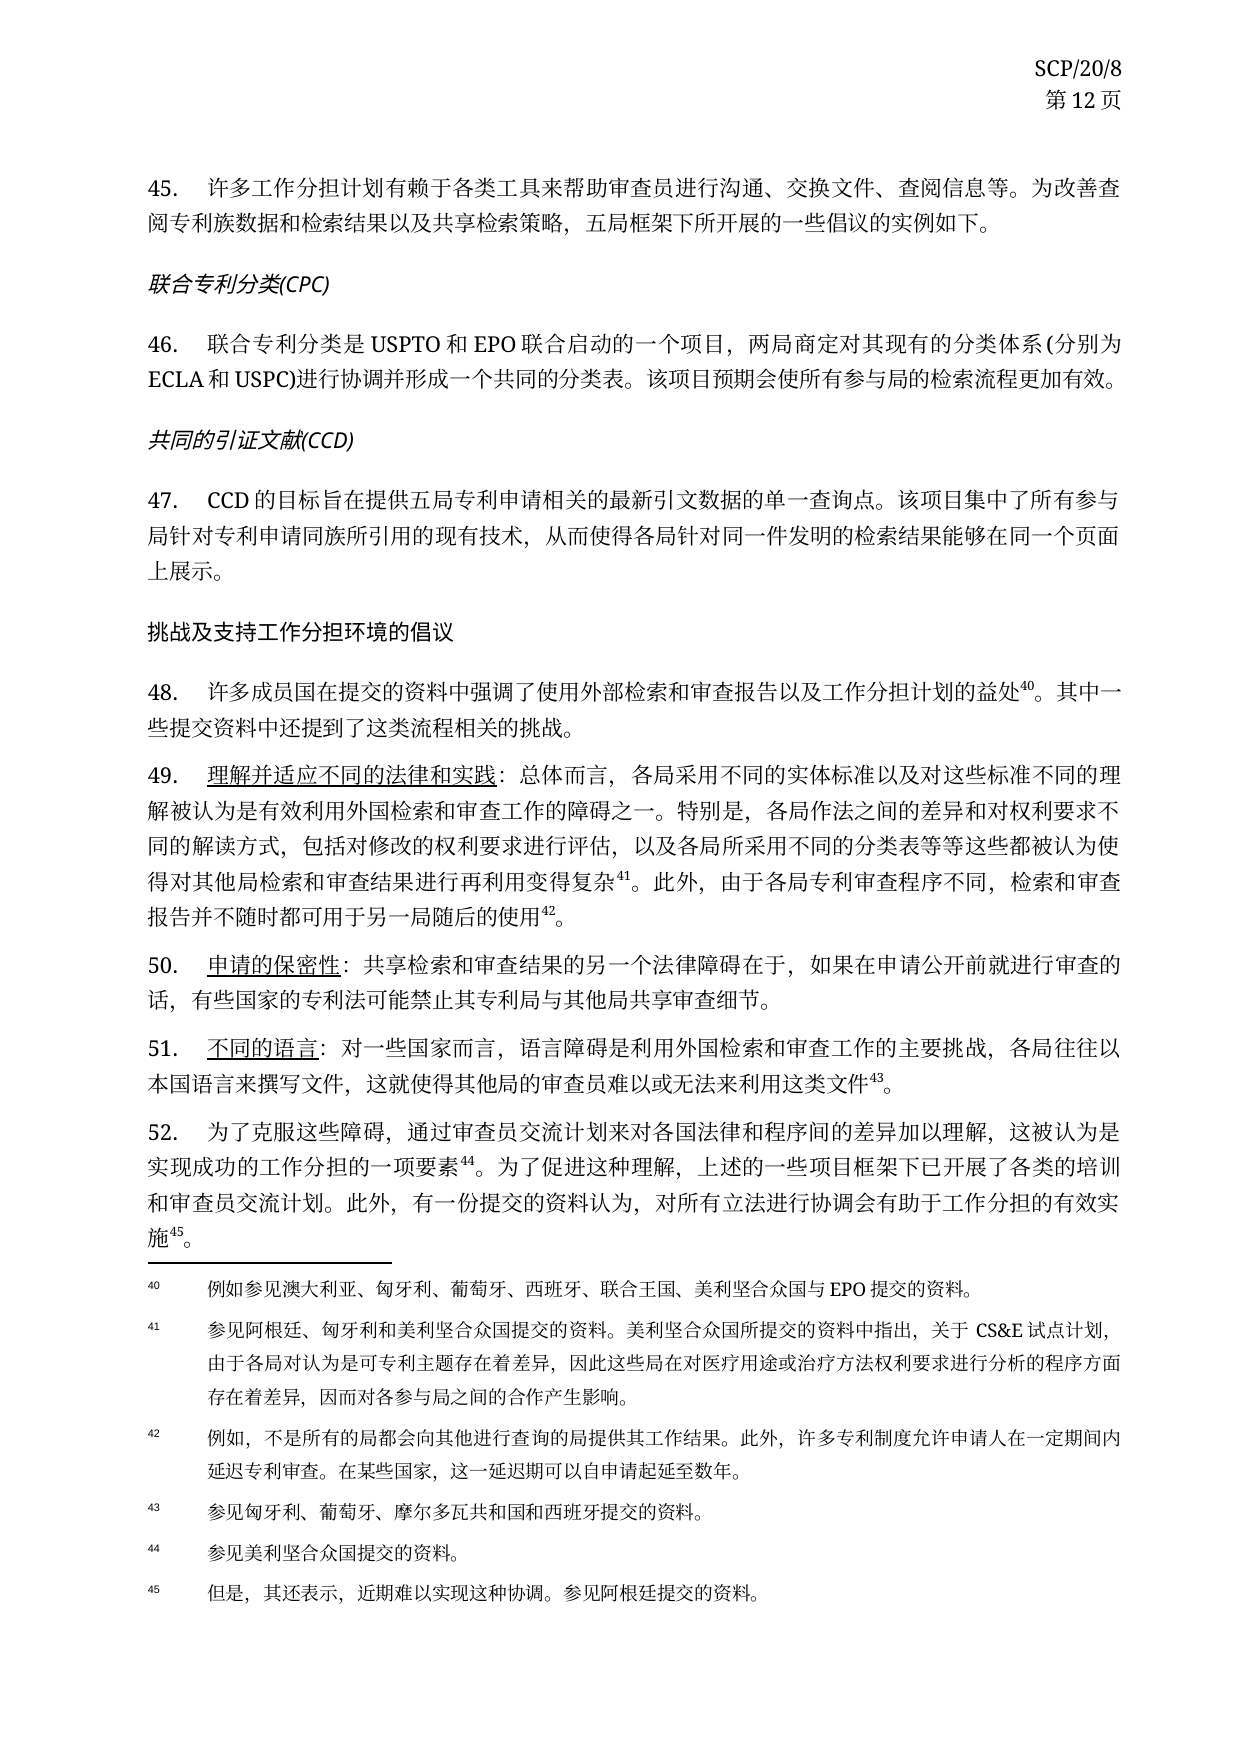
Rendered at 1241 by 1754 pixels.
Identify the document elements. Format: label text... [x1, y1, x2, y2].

text 联合专利分类(CPC) [148, 263, 1122, 298]
text . 许多工作分担计划有赖于各类工具来帮助审查员进行沟通、交换文件、查阅信息等。为改善查阅专利族数据和检索结果以及共享检索策略，五局框架下所开展的一些倡议的实例如下。 [148, 167, 1122, 238]
text 挑战及支持工作分担环境的倡议 [148, 611, 1122, 646]
text . 联合专利分类是USPTO和EPO联合启动的一个项目，两局商定对其现有的分类体系(分别为ECLA和USPC)进行协调并形成一个共同的分类表。该项目预期会使所有参与局的检索流程更加有效。 [148, 323, 1122, 394]
text . 为了克服这些障碍，通过审查员交流计划来对各国法律和程序间的差异加以理解，这被认为是实现成功的工作分担的一项要素。为了促进这种理解，上述的一些项目框架下已开展了各类的培训和审查员交流计划。此外，有一份提交的资料认为，对所有立法进行协调会有助于工作分担的有效实施。 [148, 1111, 1122, 1253]
text . 理解并适应不同的法律和实践：总体而言，各局采用不同的实体标准以及对这些标准不同的理解被认为是有效利用外国检索和审查工作的障碍之一。特别是，各局作法之间的差异和对权利要求不同的解读方式，包括对修改的权利要求进行评估，以及各局所采用不同的分类表等等这些都被认为使得对其他局检索和审查结果进行再利用变得复杂。此外，由于各局专利审查程序不同，检索和审查报告并不随时都可用于另一局随后的使用。 [148, 755, 1122, 932]
text . 不同的语言：对一些国家而言，语言障碍是利用外国检索和审查工作的主要挑战，各局往往以本国语言来撰写文件，这就使得其他局的审查员难以或无法来利用这类文件。 [148, 1028, 1122, 1098]
text 共同的引证文献(CCD) [148, 419, 1122, 455]
text . 申请的保密性：共享检索和审查结果的另一个法律障碍在于，如果在申请公开前就进行审查的话，有些国家的专利法可能禁止其专利局与其他局共享审查细节。 [148, 944, 1122, 1015]
text . 许多成员国在提交的资料中强调了使用外部检索和审查报告以及工作分担计划的益处。其中一些提交资料中还提到了这类流程相关的挑战。 [148, 671, 1122, 742]
text . CCD的目标旨在提供五局专利申请相关的最新引文数据的单一查询点。该项目集中了所有参与局针对专利申请同族所引用的现有技术，从而使得各局针对同一件发明的检索结果能够在同一个页面上展示。 [148, 480, 1122, 586]
